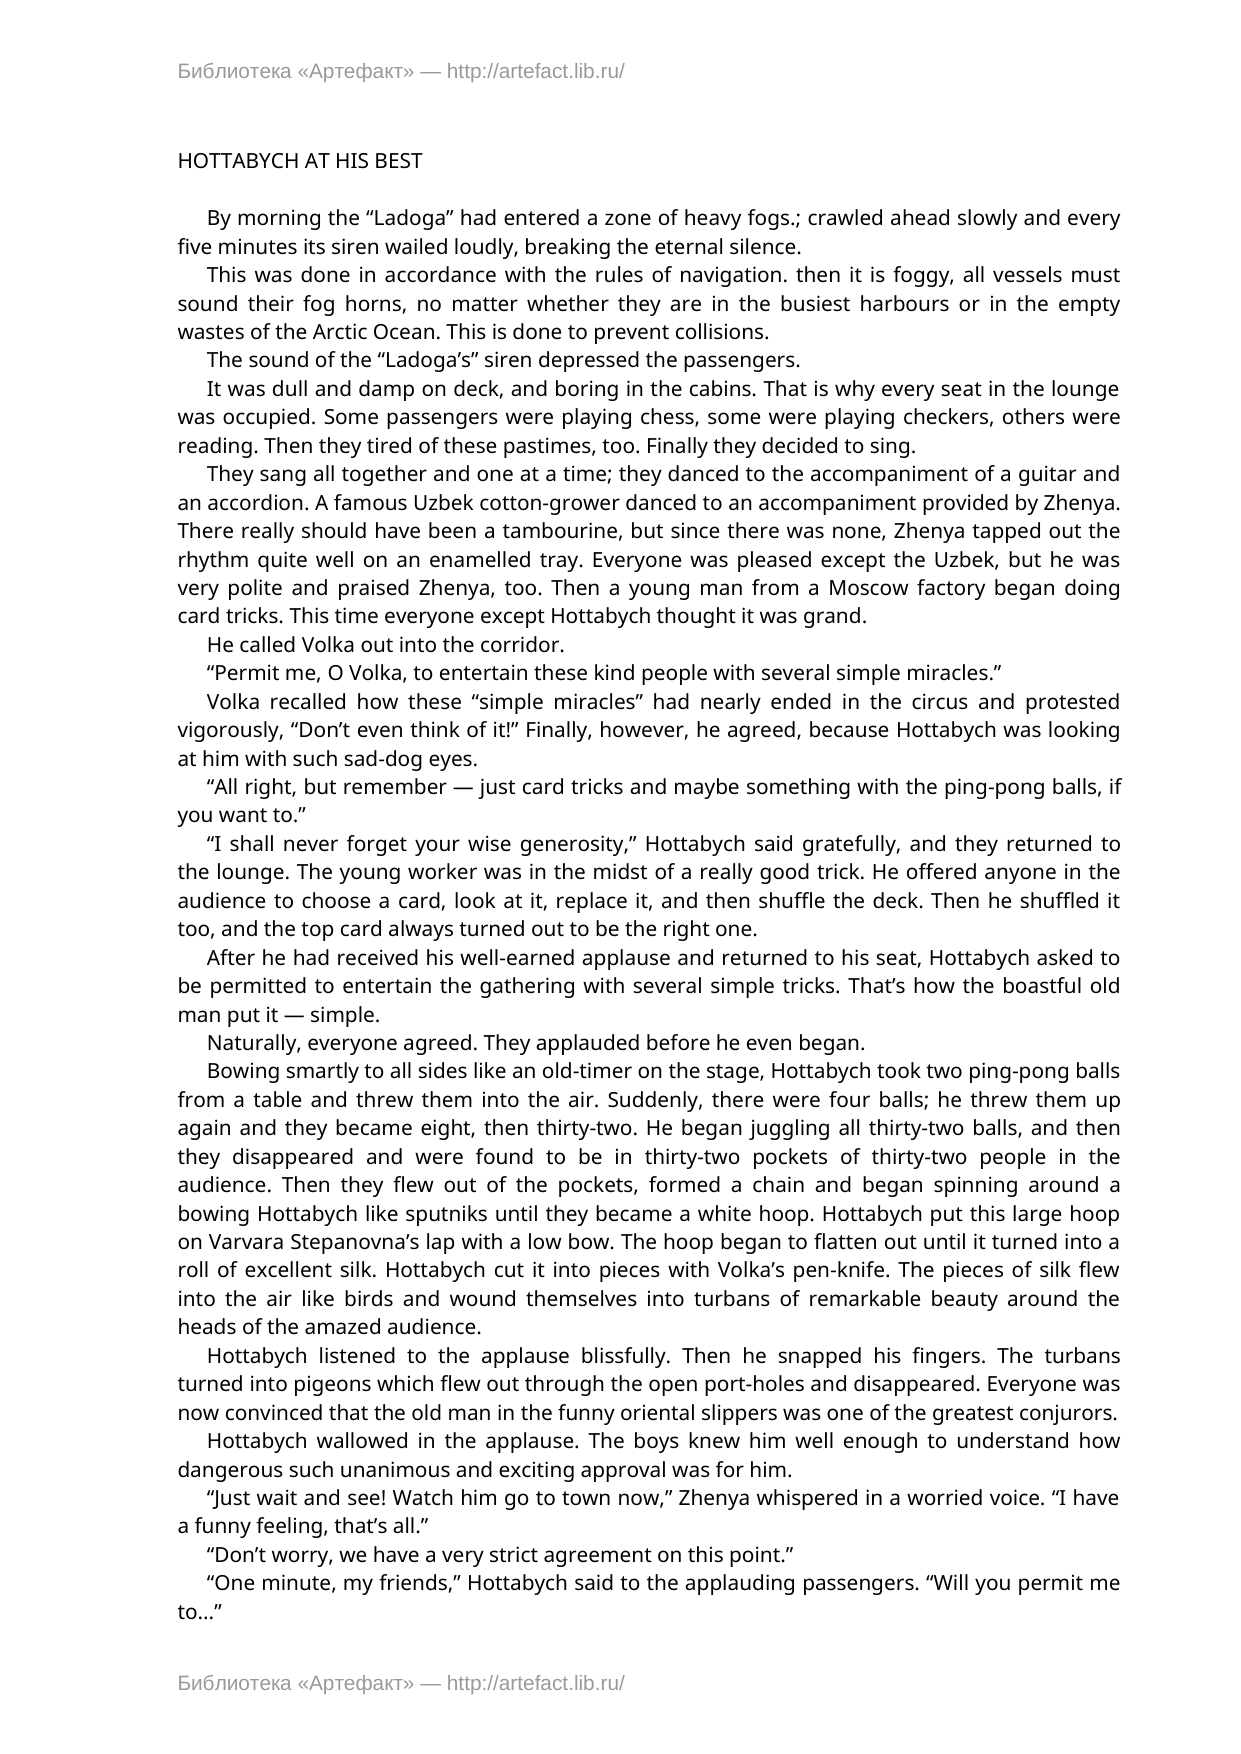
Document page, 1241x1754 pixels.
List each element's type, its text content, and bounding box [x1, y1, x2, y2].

text “I shall never forget your wise generosity,” Hottabych said gratefully, and they returned to the lounge. The young worker was in the midst of a really good trick. He offered anyone in the audience to choose a card, look at it, replace it, and then shuffle the deck. Then he shuffled it too, and the top card always turned out to be the right one. [177, 829, 1122, 943]
text By morning the “Ladoga” had entered a zone of heavy fogs.; crawled ahead slowly and every five minutes its siren wailed loudly, breaking the eternal silence. [177, 203, 1122, 260]
text “All right, but remember — just card tricks and maybe something with the ping-pong balls, if you want to.” [177, 772, 1122, 829]
text “Permit me, O Volka, to entertain these kind people with several simple miracles.” [177, 658, 1122, 687]
text It was dull and damp on deck, and boring in the cabins. That is why every seat in the lounge was occupied. Some passengers were playing chess, some were playing checkers, others were reading. Then they tired of these pastimes, too. Finally they decided to sing. [177, 374, 1122, 459]
text Hottabych listened to the applause blissfully. Then he snapped his fingers. The turbans turned into pigeons which flew out through the open port-holes and disappeared. Everyone was now convinced that the old man in the funny oriental slippers was one of the greatest conjurors. [177, 1341, 1122, 1426]
text Naturally, everyone agreed. They applauded before he even began. [177, 1028, 1122, 1057]
subtitle HOTTABYCH AT HIS BEST [177, 147, 1122, 175]
text Volka recalled how these “simple miracles” had nearly ended in the circus and protested vigorously, “Don’t even think of it!” Finally, however, he agreed, because Hottabych was looking at him with such sad-dog eyes. [177, 687, 1122, 772]
text Hottabych wallowed in the applause. The boys knew him well enough to understand how dangerous such unanimous and exciting approval was for him. [177, 1426, 1122, 1483]
text The sound of the “Ladoga’s” siren depressed the passengers. [177, 346, 1122, 374]
text They sang all together and one at a time; they danced to the accompaniment of a guitar and an accordion. A famous Uzbek cotton-grower danced to an accompaniment provided by Zhenya. There really should have been a tambourine, but since there was none, Zhenya tapped out the rhythm quite well on an enamelled tray. Everyone was pleased except the Uzbek, but he was very polite and praised Zhenya, too. Then a young man from a Moscow factory began doing card tricks. This time everyone except Hottabych thought it was grand. [177, 459, 1122, 630]
text “Don’t worry, we have a very strict agreement on this point.” [177, 1540, 1122, 1568]
text He called Volka out into the corridor. [177, 630, 1122, 658]
text Bowing smartly to all sides like an old-timer on the stage, Hottabych took two ping-pong balls from a table and threw them into the air. Suddenly, there were four balls; he threw them up again and they became eight, then thirty-two. He began juggling all thirty-two balls, and then they disappeared and were found to be in thirty-two pockets of thirty-two people in the audience. Then they flew out of the pockets, formed a chain and began spinning around a bowing Hottabych like sputniks until they became a white hoop. Hottabych put this large hoop on Varvara Stepanovna’s lap with a low bow. The hoop began to flatten out until it turned into a roll of excellent silk. Hottabych cut it into pieces with Volka’s pen-knife. The pieces of silk flew into the air like birds and wound themselves into turbans of remarkable beauty around the heads of the amazed audience. [177, 1057, 1122, 1341]
text “Just wait and see! Watch him go to town now,” Zhenya whispered in a worried voice. “I have a funny feeling, that’s all.” [177, 1483, 1122, 1540]
text This was done in accordance with the rules of navigation. then it is foggy, all vessels must sound their fog horns, no matter whether they are in the busiest harbours or in the empty wastes of the Arctic Ocean. This is done to prevent collisions. [177, 260, 1122, 346]
text After he had received his well-earned applause and returned to his seat, Hottabych asked to be permitted to entertain the gathering with several simple tricks. That’s how the boastful old man put it — simple. [177, 943, 1122, 1028]
text “One minute, my friends,” Hottabych said to the applauding passengers. “Will you permit me to...” [177, 1568, 1122, 1625]
